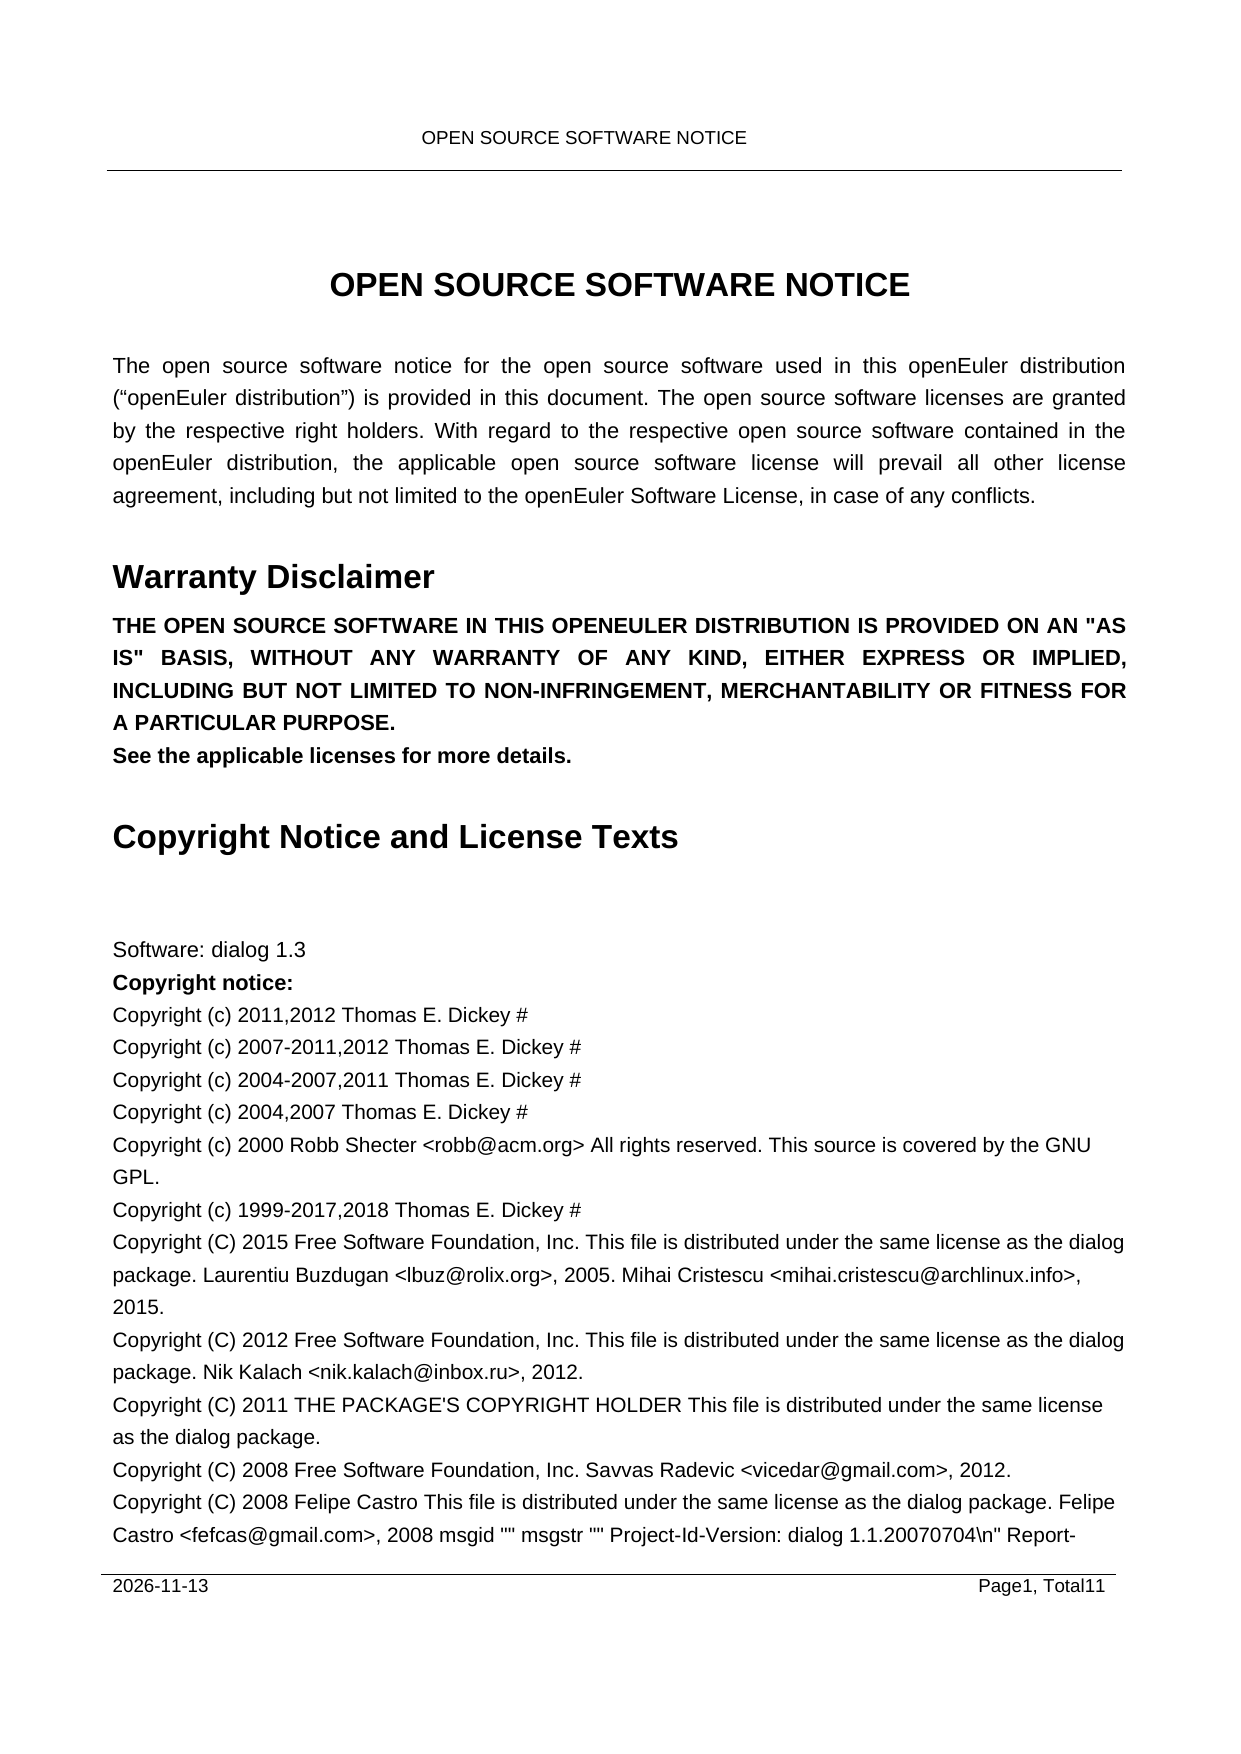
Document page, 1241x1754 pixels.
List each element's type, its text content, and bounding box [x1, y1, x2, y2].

text Copyright (c) 2007-2011,2012 Thomas E. Dickey # [112, 1031, 1128, 1063]
text The open source software notice for the open source software used in this openEuler distribution (“openEuler distribution”) is provided in this document. The open source software licenses are granted by the respective right holders. With regard to the respective open source software contained in the openEuler distribution, the applicable open source software license will prevail all other license agreement, including but not limited to the openEuler Software License, in case of any conflicts. [112, 349, 1128, 511]
text OPEN SOURCE SOFTWARE NOTICE [112, 251, 1128, 316]
text Copyright (C) 2011 THE PACKAGE'S COPYRIGHT HOLDER This file is distributed under the same license as the dialog package. [112, 1388, 1128, 1453]
text Software: dialog 1.3 [112, 933, 1128, 966]
text Copyright (c) 2000 Robb Shecter <robb@acm.org> All rights reserved. This source is covered by the GNU GPL. [112, 1128, 1128, 1193]
text Copyright (C) 2012 Free Software Foundation, Inc. This file is distributed under the same license as the dialog package. Nik Kalach <nik.kalach@inbox.ru>, 2012. [112, 1323, 1128, 1388]
text Copyright (c) 2004,2007 Thomas E. Dickey # [112, 1096, 1128, 1128]
text Copyright (C) 2008 Free Software Foundation, Inc. Savvas Radevic <vicedar@gmail.com>, 2012. [112, 1453, 1128, 1486]
text Copyright (c) 1999-2017,2018 Thomas E. Dickey # [112, 1193, 1128, 1226]
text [112, 1486, 1128, 1551]
text Copyright Notice and License Texts [112, 804, 1128, 869]
text Copyright (C) 2015 Free Software Foundation, Inc. This file is distributed under the same license as the dialog package. Laurentiu Buzdugan <lbuz@rolix.org>, 2005. Mihai Cristescu <mihai.cristescu@archlinux.info>, 2015. [112, 1226, 1128, 1323]
text Copyright notice: [112, 966, 1128, 998]
text Copyright (c) 2011,2012 Thomas E. Dickey # [112, 998, 1128, 1031]
text THE OPEN SOURCE SOFTWARE IN THIS OPENEULER DISTRIBUTION IS PROVIDED ON AN "AS IS" BASIS, WITHOUT ANY WARRANTY OF ANY KIND, EITHER EXPRESS OR IMPLIED, INCLUDING BUT NOT LIMITED TO NON-INFRINGEMENT, MERCHANTABILITY OR FITNESS FOR A PARTICULAR PURPOSE. See the applicable licenses for more details. [112, 609, 1128, 771]
text Copyright (c) 2004-2007,2011 Thomas E. Dickey # [112, 1063, 1128, 1096]
text Warranty Disclaimer [112, 544, 1128, 609]
